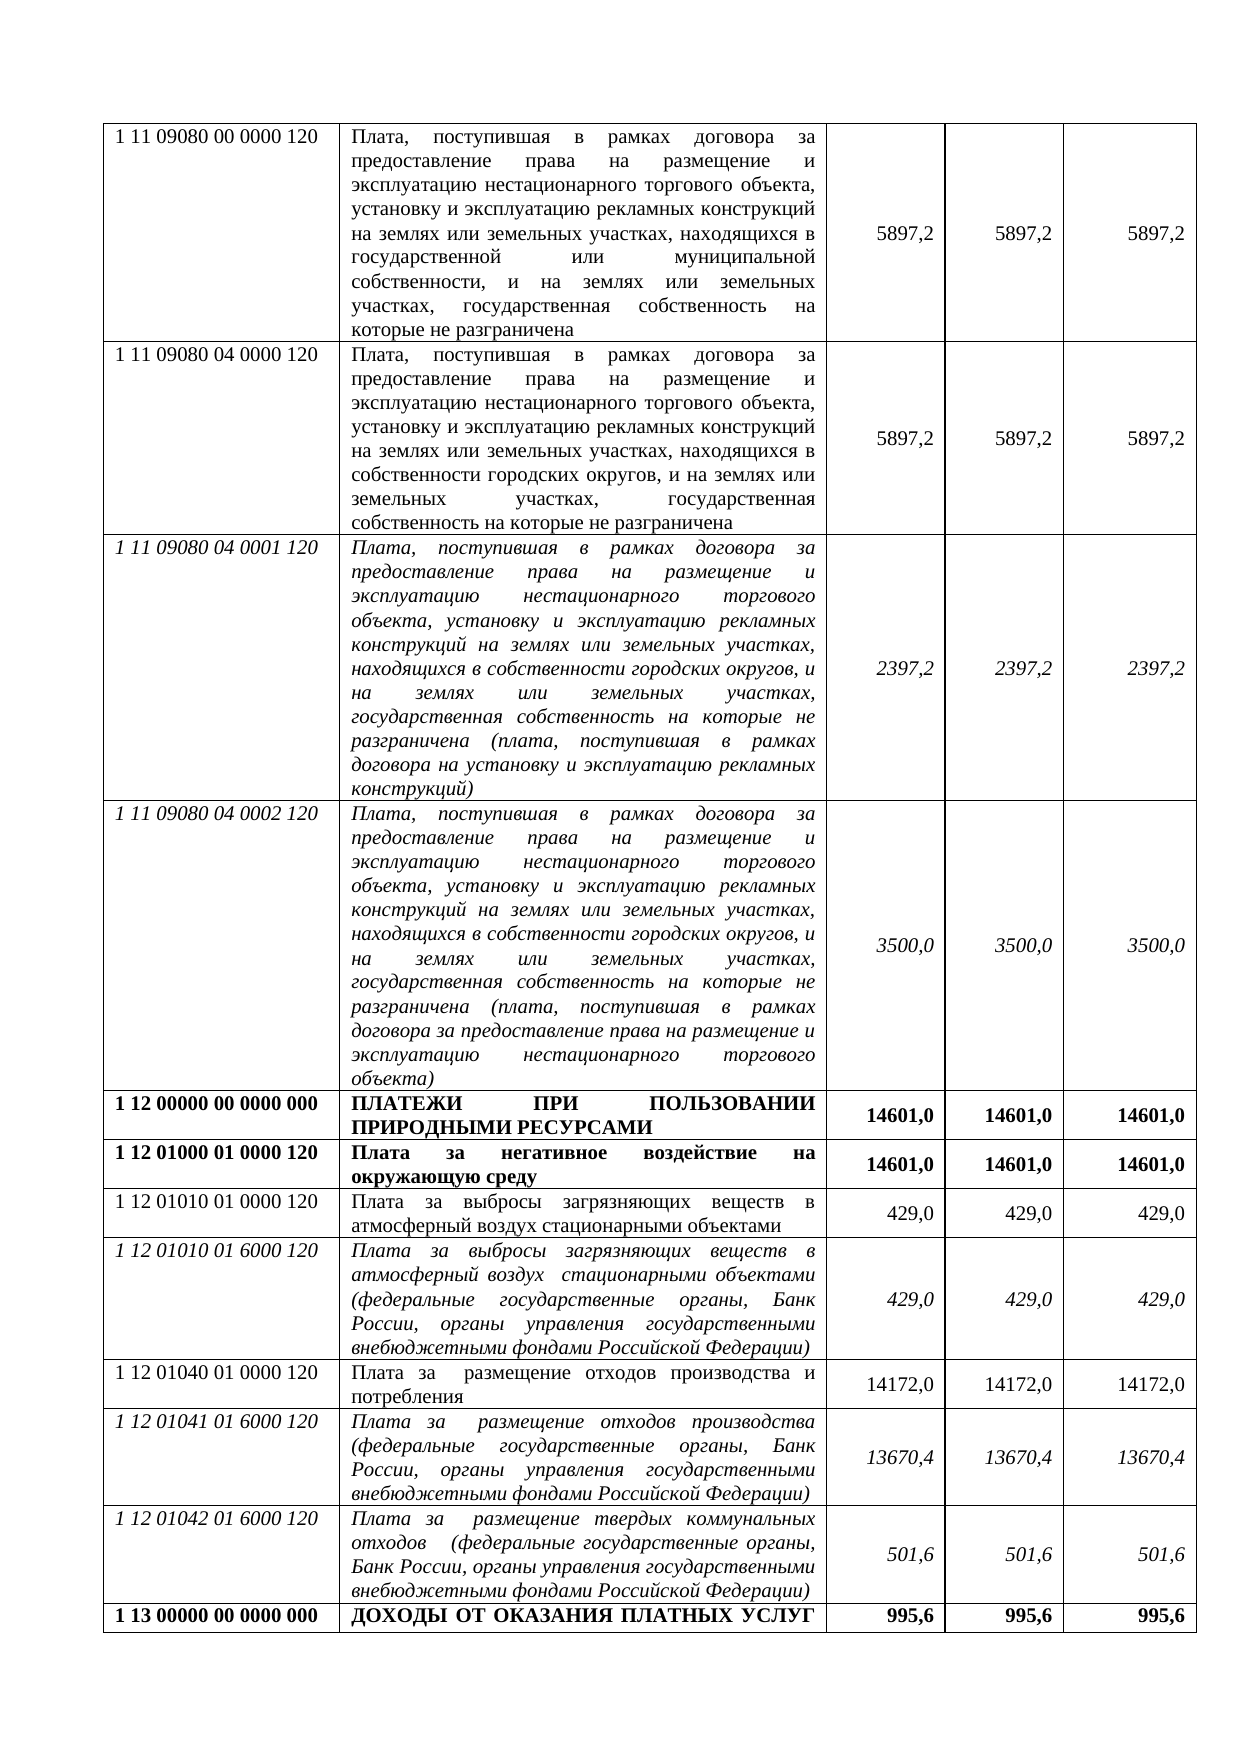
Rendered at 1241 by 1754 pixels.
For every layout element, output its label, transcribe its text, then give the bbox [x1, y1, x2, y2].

table_cell 14601,0 [946, 1091, 1063, 1139]
table_cell Плата за размещение отходов производства и потребления [340, 1360, 826, 1408]
table_cell 1 12 01042 01 6000 120 [104, 1506, 339, 1602]
table_cell 995,6 [1064, 1604, 1196, 1632]
table_cell 2397,2 [1064, 535, 1196, 800]
table_cell 14172,0 [946, 1360, 1063, 1408]
table_cell 2397,2 [827, 535, 944, 800]
table_cell 1 12 01010 01 0000 120 [104, 1189, 339, 1237]
table_cell 14172,0 [1064, 1360, 1196, 1408]
table_cell 1 11 09080 04 0002 120 [104, 801, 339, 1090]
table_cell 5897,2 [1064, 342, 1196, 534]
table_cell 995,6 [827, 1604, 944, 1632]
table_cell Плата за выбросы загрязняющих веществ в атмосферный воздух стационарными объектами (федеральные государственные органы, Банк России, органы управления государственными внебюджетными фондами Российской Федерации) [340, 1238, 826, 1359]
table_cell 3500,0 [827, 801, 944, 1090]
table_cell Плата, поступившая в рамках договора за предоставление права на размещение и эксплуатацию нестационарного торгового объекта, установку и эксплуатацию рекламных конструкций на землях или земельных участках, находящихся в собственности городских округов, и на землях или земельных участках, государственная собственность на которые не разграничена [340, 342, 826, 534]
table_cell Плата за размещение твердых коммунальных отходов (федеральные государственные органы, Банк России, органы управления государственными внебюджетными фондами Российской Федерации) [340, 1506, 826, 1602]
table_cell 501,6 [946, 1506, 1063, 1602]
table_cell 501,6 [827, 1506, 944, 1602]
table_cell 1 12 01041 01 6000 120 [104, 1409, 339, 1505]
table_cell 14601,0 [946, 1140, 1063, 1188]
table_cell 14172,0 [827, 1360, 944, 1408]
table_cell 3500,0 [946, 801, 1063, 1090]
table_cell 13670,4 [1064, 1409, 1196, 1505]
table_cell 5897,2 [827, 342, 944, 534]
table_cell 1 12 01010 01 6000 120 [104, 1238, 339, 1359]
table_cell 1 11 09080 04 0000 120 [104, 342, 339, 534]
table_cell 1 11 09080 04 0001 120 [104, 535, 339, 800]
table_cell Плата за размещение отходов производства (федеральные государственные органы, Банк России, органы управления государственными внебюджетными фондами Российской Федерации) [340, 1409, 826, 1505]
table_cell Плата, поступившая в рамках договора за предоставление права на размещение и эксплуатацию нестационарного торгового объекта, установку и эксплуатацию рекламных конструкций на землях или земельных участках, находящихся в собственности городских округов, и на землях или земельных участках, государственная собственность на которые не разграничена (плата, поступившая в рамках договора за предоставление права на размещение и эксплуатацию нестационарного торгового объекта) [340, 801, 826, 1090]
table_cell Плата за выбросы загрязняющих веществ в атмосферный воздух стационарными объектами [340, 1189, 826, 1237]
table_cell 1 12 01000 01 0000 120 [104, 1140, 339, 1188]
table_cell Плата за негативное воздействие на окружающую среду [340, 1140, 826, 1188]
table_cell ПЛАТЕЖИ ПРИ ПОЛЬЗОВАНИИ ПРИРОДНЫМИ РЕСУРСАМИ [340, 1091, 826, 1139]
table_cell 429,0 [1064, 1238, 1196, 1359]
table_cell 5897,2 [946, 342, 1063, 534]
table_cell 429,0 [946, 1189, 1063, 1237]
table_cell 5897,2 [827, 124, 944, 341]
table_cell 14601,0 [1064, 1140, 1196, 1188]
table_cell 429,0 [827, 1238, 944, 1359]
table_cell 5897,2 [946, 124, 1063, 341]
table_cell 501,6 [1064, 1506, 1196, 1602]
table_cell 2397,2 [946, 535, 1063, 800]
table_cell 1 12 01040 01 0000 120 [104, 1360, 339, 1408]
table_cell 14601,0 [1064, 1091, 1196, 1139]
table_cell 13670,4 [827, 1409, 944, 1505]
table_cell 1 11 09080 00 0000 120 [104, 124, 339, 341]
table_cell 5897,2 [1064, 124, 1196, 341]
table_cell 14601,0 [827, 1091, 944, 1139]
table_cell 3500,0 [1064, 801, 1196, 1090]
table_cell 995,6 [946, 1604, 1063, 1632]
table_cell 429,0 [1064, 1189, 1196, 1237]
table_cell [340, 1604, 826, 1632]
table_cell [104, 1604, 339, 1632]
table_cell 13670,4 [946, 1409, 1063, 1505]
table_cell Плата, поступившая в рамках договора за предоставление права на размещение и эксплуатацию нестационарного торгового объекта, установку и эксплуатацию рекламных конструкций на землях или земельных участках, находящихся в собственности городских округов, и на землях или земельных участках, государственная собственность на которые не разграничена (плата, поступившая в рамках договора на установку и эксплуатацию рекламных конструкций) [340, 535, 826, 800]
table_cell 1 12 00000 00 0000 000 [104, 1091, 339, 1139]
table_cell 429,0 [946, 1238, 1063, 1359]
table_cell 429,0 [827, 1189, 944, 1237]
table_cell 14601,0 [827, 1140, 944, 1188]
table_cell Плата, поступившая в рамках договора за предоставление права на размещение и эксплуатацию нестационарного торгового объекта, установку и эксплуатацию рекламных конструкций на землях или земельных участках, находящихся в государственной или муниципальной собственности, и на землях или земельных участках, государственная собственность на которые не разграничена [340, 124, 826, 341]
